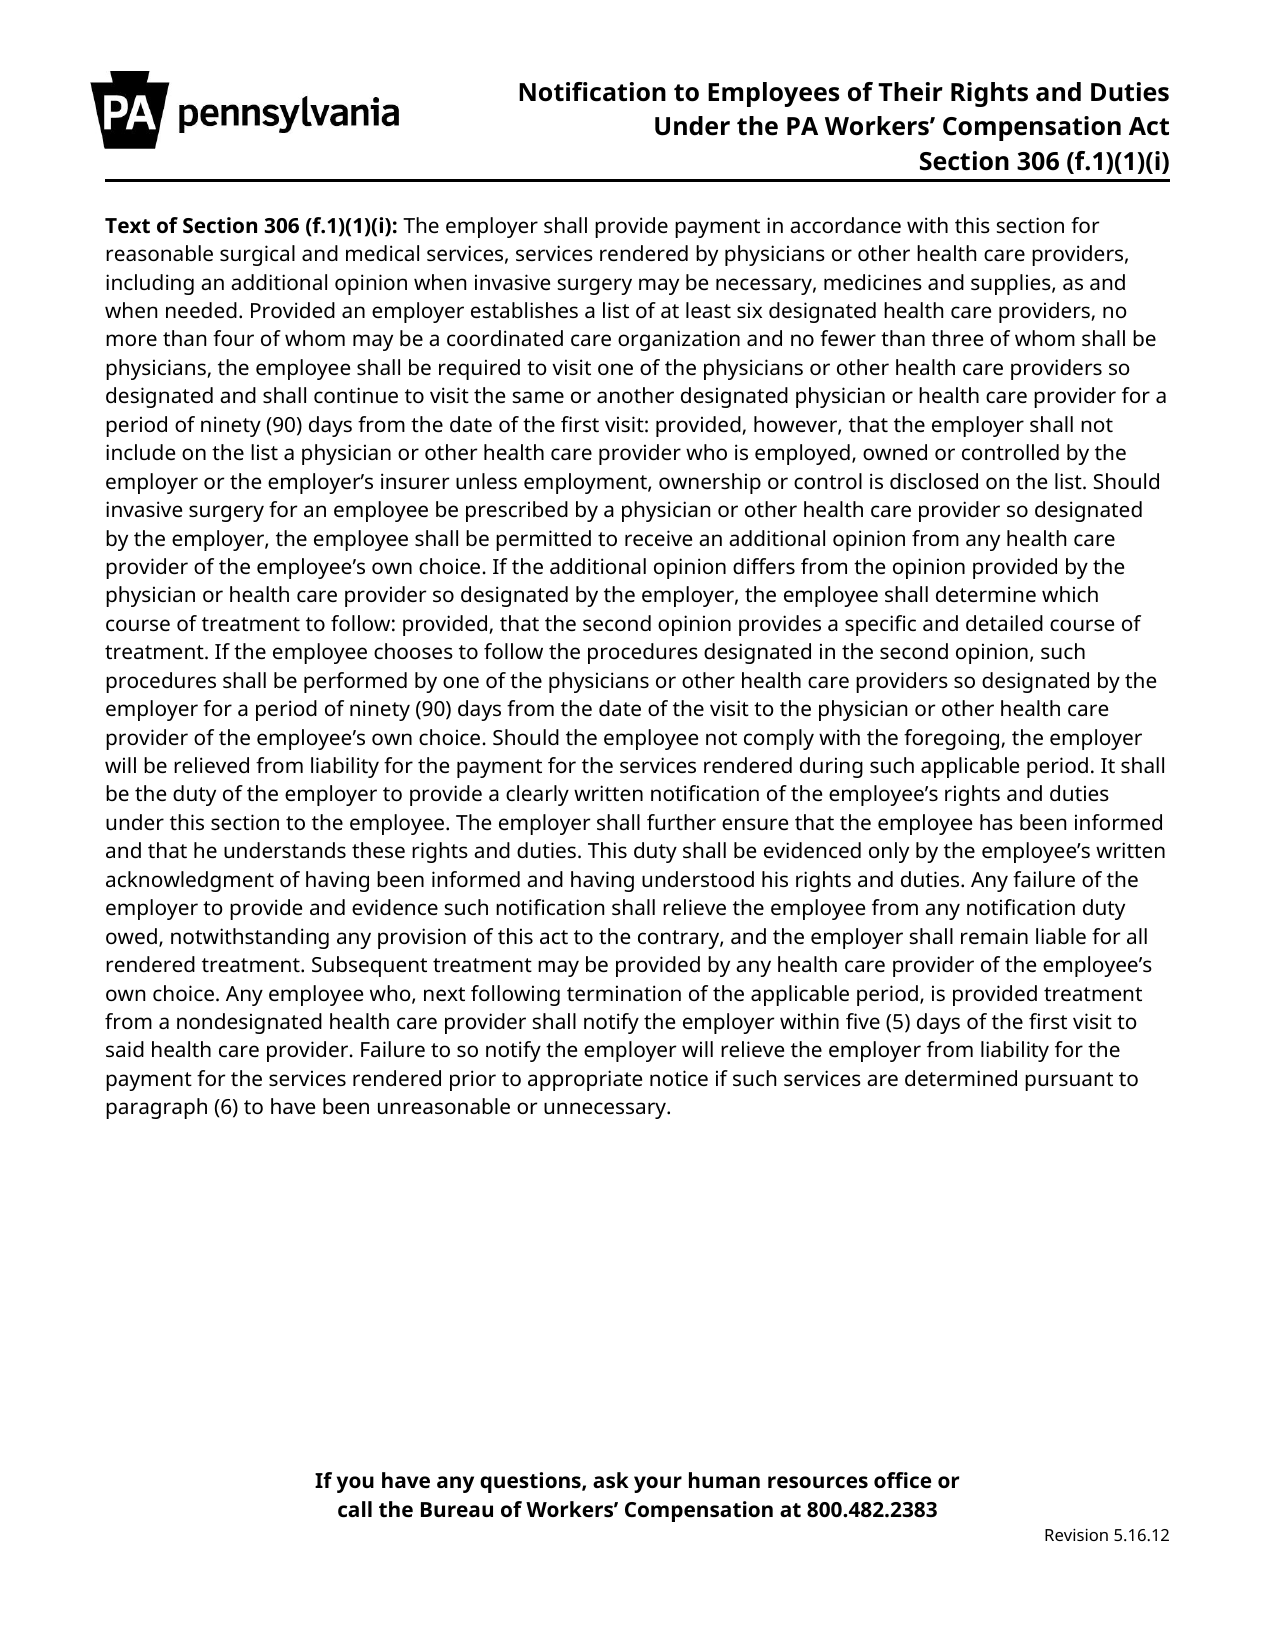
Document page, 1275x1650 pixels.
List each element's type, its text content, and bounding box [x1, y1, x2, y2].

picture [90, 71, 399, 149]
text Text of Section 306 (f.1)(1)(i): The employer shall provide payment in accordance with this section for reasonable surgical and medical services, services rendered by physicians or other health care providers, including an additional opinion when invasive surgery may be necessary, medicines and supplies, as and when needed. Provided an employer establishes a list of at least six designated health care providers, no more than four of whom may be a coordinated care organization and no fewer than three of whom shall be physicians, the employee shall be required to visit one of the physicians or other health care providers so designated and shall continue to visit the same or another designated physician or health care provider for a period of ninety (90) days from the date of the first visit: provided, however, that the employer shall not include on the list a physician or other health care provider who is employed, owned or controlled by the employer or the employer’s insurer unless employment, ownership or control is disclosed on the list. Should invasive surgery for an employee be prescribed by a physician or other health care provider so designated by the employer, the employee shall be permitted to receive an additional opinion from any health care provider of the employee’s own choice. If the additional opinion differs from the opinion provided by the physician or health care provider so designated by the employer, the employee shall determine which course of treatment to follow: provided, that the second opinion provides a specific and detailed course of treatment. If the employee chooses to follow the procedures designated in the second opinion, such procedures shall be performed by one of the physicians or other health care providers so designated by the employer for a period of ninety (90) days from the date of the visit to the physician or other health care provider of the employee’s own choice. Should the employee not comply with the foregoing, the employer will be relieved from liability for the payment for the services rendered during such applicable period. It shall be the duty of the employer to provide a clearly written notification of the employee’s rights and duties under this section to the employee. The employer shall further ensure that the employee has been informed and that he understands these rights and duties. This duty shall be evidenced only by the employee’s written acknowledgment of having been informed and having understood his rights and duties. Any failure of the employer to provide and evidence such notification shall relieve the employee from any notification duty owed, notwithstanding any provision of this act to the contrary, and the employer shall remain liable for all rendered treatment. Subsequent treatment may be provided by any health care provider of the employee’s own choice. Any employee who, next following termination of the applicable period, is provided treatment from a nondesignated health care provider shall notify the employer within five (5) days of the first visit to said health care provider. Failure to so notify the employer will relieve the employer from liability for the payment for the services rendered prior to appropriate notice if such services are determined pursuant to paragraph (6) to have been unreasonable or unnecessary. [105, 211, 1170, 1121]
